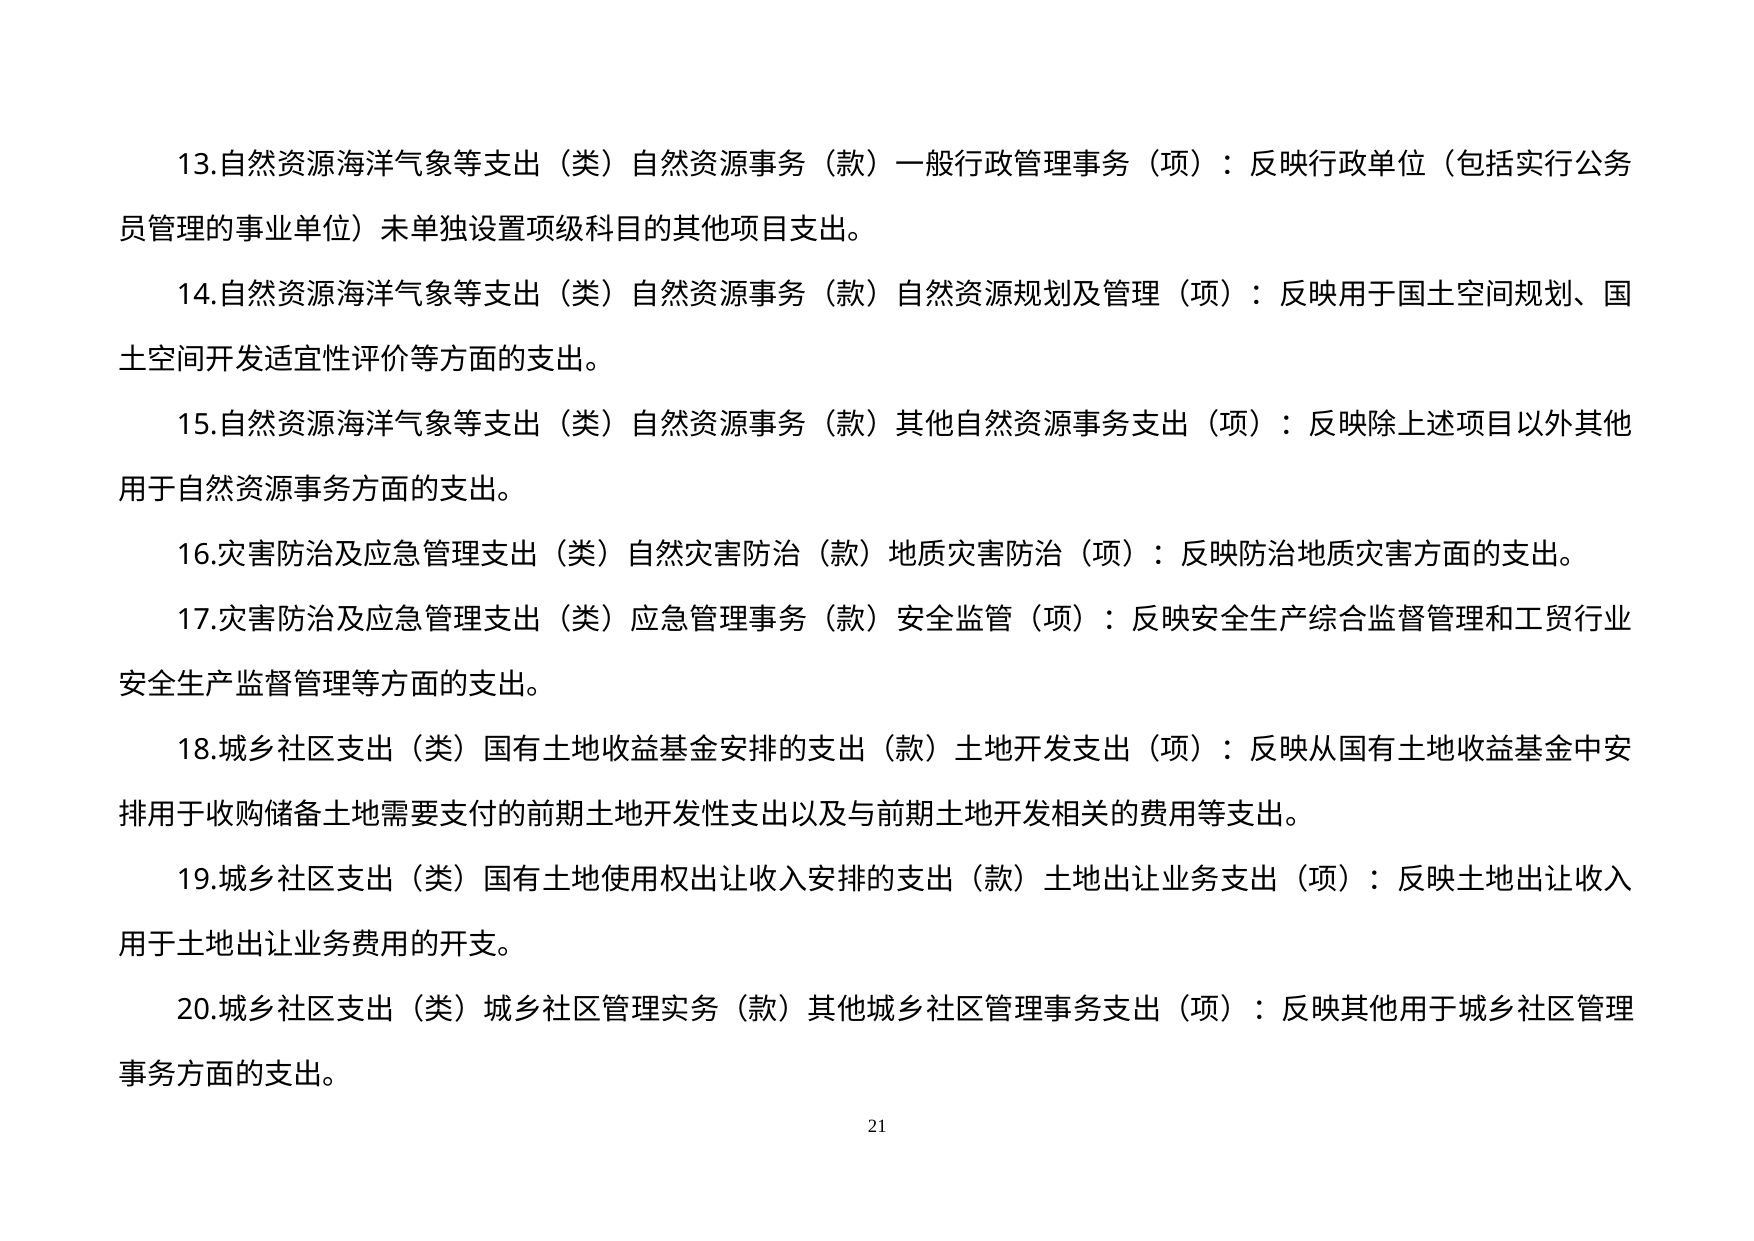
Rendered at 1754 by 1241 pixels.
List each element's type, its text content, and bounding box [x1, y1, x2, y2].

text 17.灾害防治及应急管理支出（类）应急管理事务（款）安全监管（项）：反映安全生产综合监督管理和工贸行业安全生产监督管理等方面的支出。 [118, 584, 1636, 714]
text 20.城乡社区支出（类）城乡社区管理实务（款）其他城乡社区管理事务支出（项）：反映其他用于城乡社区管理事务方面的支出。 [118, 974, 1636, 1104]
text 18.城乡社区支出（类）国有土地收益基金安排的支出（款）土地开发支出（项）：反映从国有土地收益基金中安排用于收购储备土地需要支付的前期土地开发性支出以及与前期土地开发相关的费用等支出。 [118, 714, 1636, 844]
text 14.自然资源海洋气象等支出（类）自然资源事务（款）自然资源规划及管理（项）：反映用于国土空间规划、国土空间开发适宜性评价等方面的支出。 [118, 259, 1636, 389]
text 16.灾害防治及应急管理支出（类）自然灾害防治（款）地质灾害防治（项）：反映防治地质灾害方面的支出。 [118, 519, 1636, 584]
text 13.自然资源海洋气象等支出（类）自然资源事务（款）一般行政管理事务（项）：反映行政单位（包括实行公务员管理的事业单位）未单独设置项级科目的其他项目支出。 [118, 129, 1636, 259]
text 19.城乡社区支出（类）国有土地使用权出让收入安排的支出（款）土地出让业务支出（项）：反映土地出让收入用于土地出让业务费用的开支。 [118, 844, 1636, 974]
text 15.自然资源海洋气象等支出（类）自然资源事务（款）其他自然资源事务支出（项）：反映除上述项目以外其他用于自然资源事务方面的支出。 [118, 389, 1636, 519]
